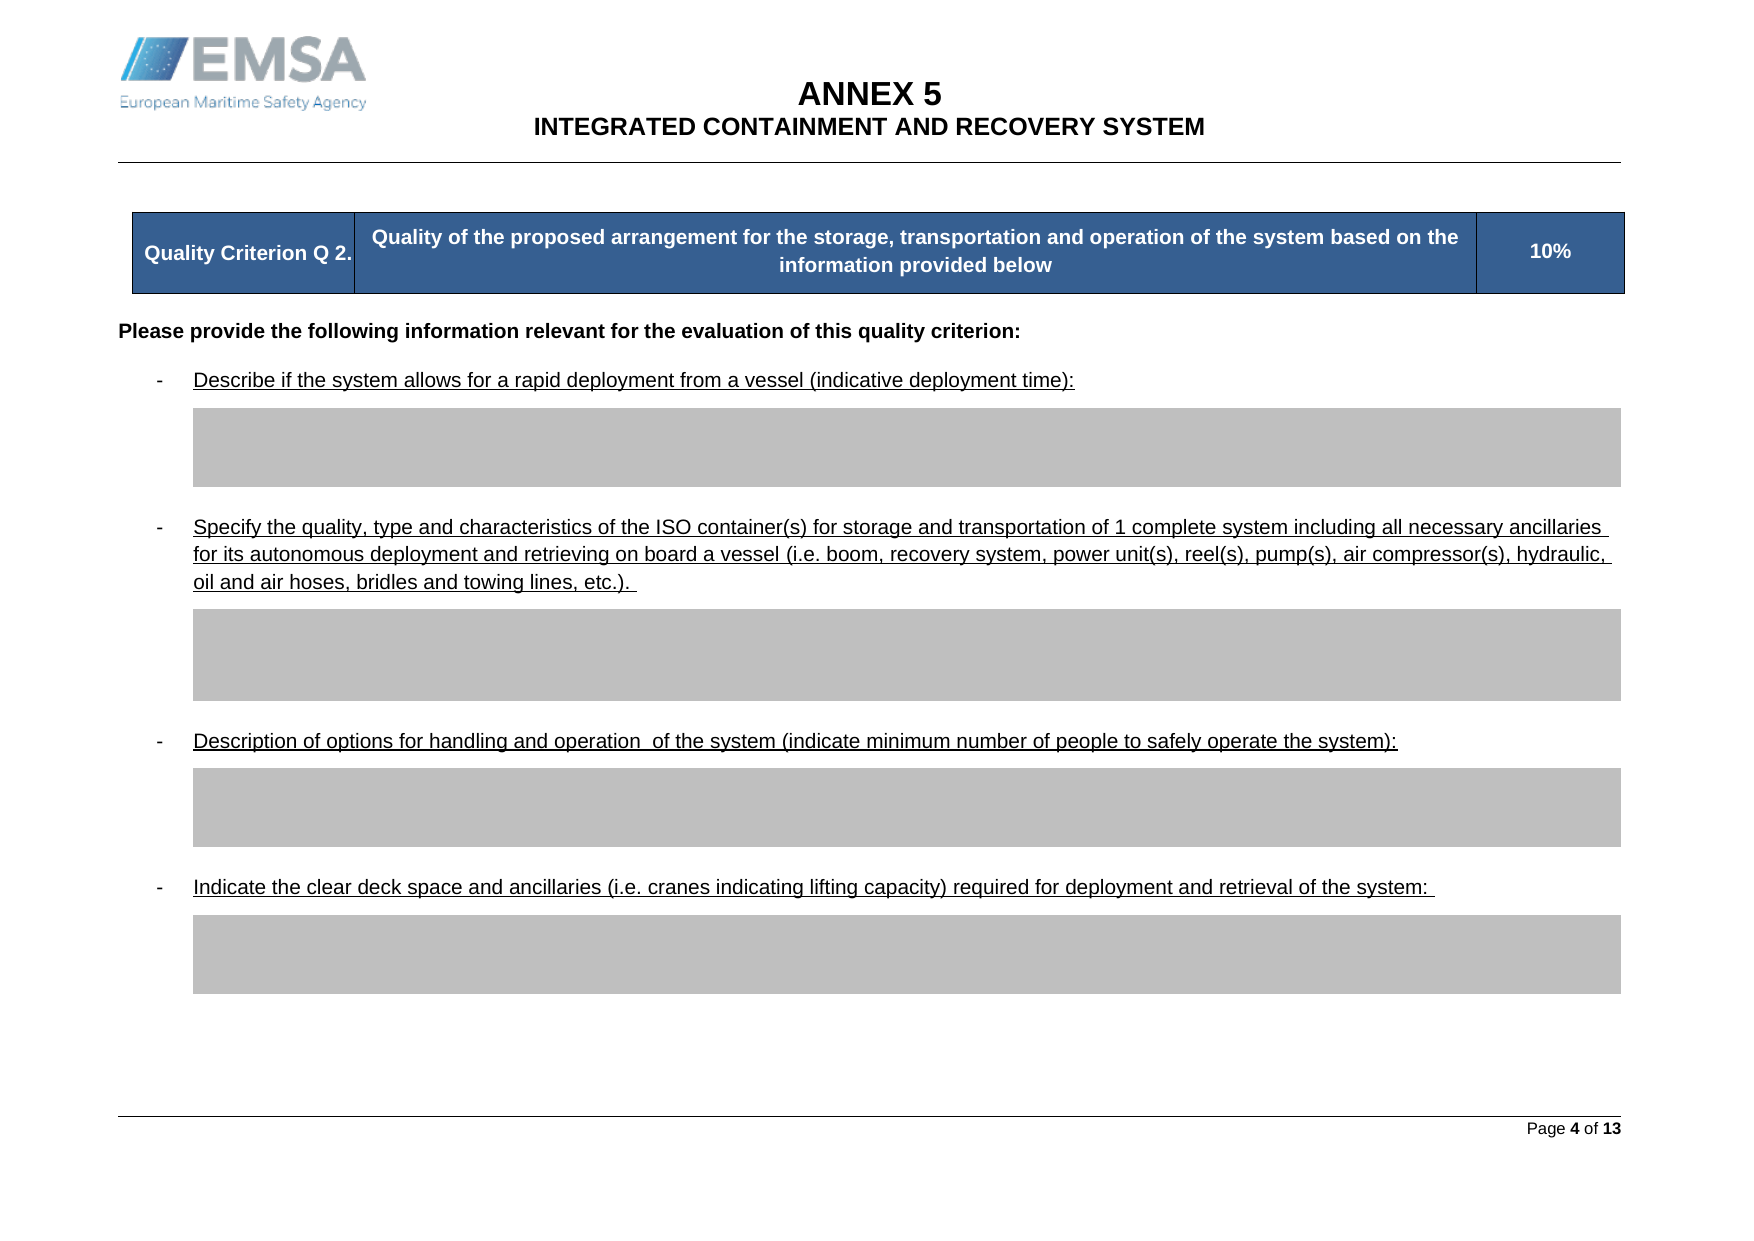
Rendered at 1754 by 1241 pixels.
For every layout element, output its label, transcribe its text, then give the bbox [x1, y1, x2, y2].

list Specify the quality, type and characteristics of the ISO container(s) for storage and transportation of 1 complete system including all necessary ancillaries for its autonomous deployment and retrieving on board a vessel (i.e. boom, recovery system, power unit(s), reel(s), pump(s), air compressor(s), hydraulic, oil and air hoses, bridles and towing lines, etc.). [156, 514, 1621, 593]
table_header [133, 213, 354, 293]
list Indicate the clear deck space and ancillaries (i.e. cranes indicating lifting capacity) required for deployment and retrieval of the system: [156, 875, 1621, 899]
table_header Quality of the proposed arrangement for the storage, transportation and operation of the system based on the information provided below [355, 213, 1476, 293]
picture [120, 36, 367, 111]
table_header 10% [1477, 213, 1624, 293]
list Describe if the system allows for a rapid deployment from a vessel (indicative deployment time): [156, 368, 1621, 392]
text Please provide the following information relevant for the evaluation of this quality criterion: [118, 319, 1621, 343]
list Description of options for handling and operation of the system (indicate minimum number of people to safely operate the system): [156, 728, 1621, 752]
